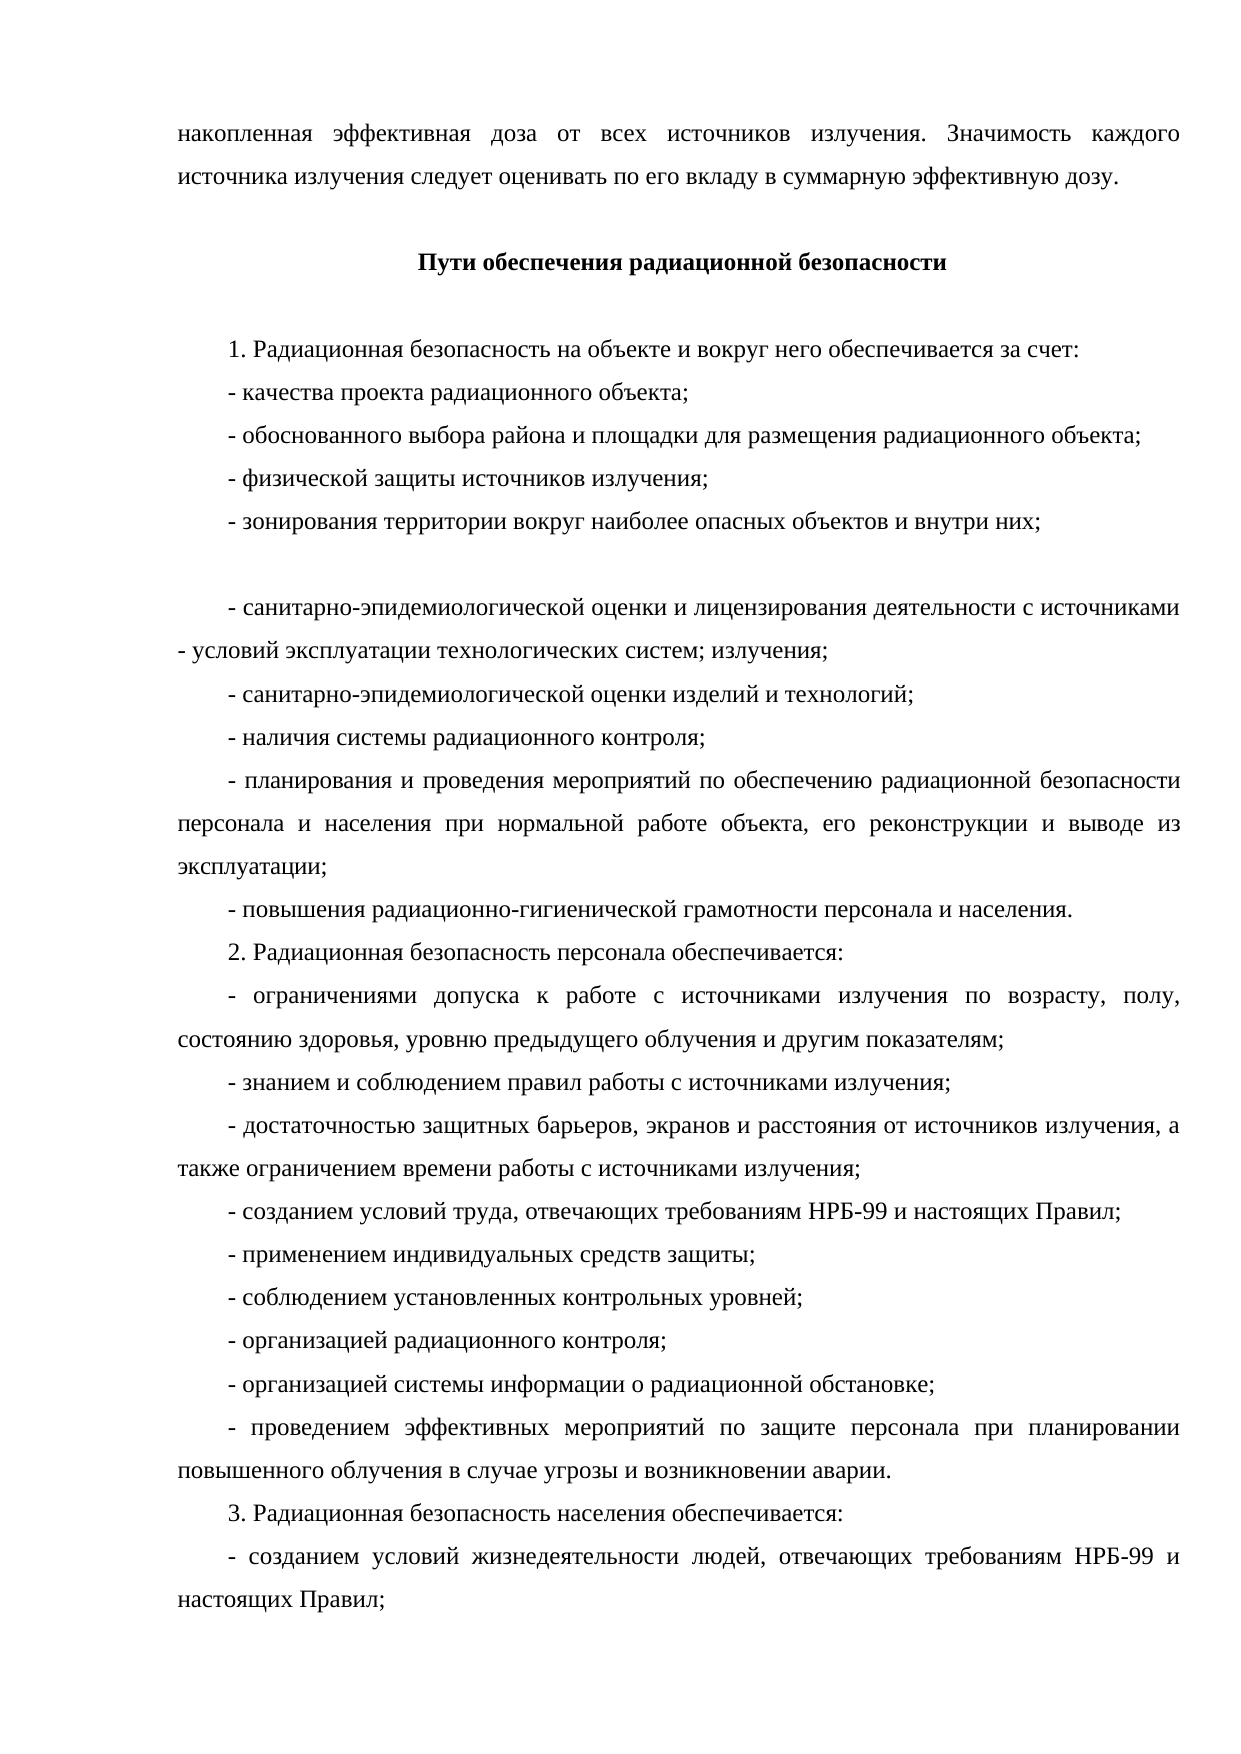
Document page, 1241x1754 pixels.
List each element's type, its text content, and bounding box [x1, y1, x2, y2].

text - физической защиты источников излучения; [177, 463, 1181, 492]
text - организацией радиационного контроля; [177, 1326, 1181, 1354]
text 2. Радиационная безопасность персонала обеспечивается: [177, 937, 1181, 966]
text - знанием и соблюдением правил работы с источниками излучения; [177, 1067, 1181, 1096]
text - качества проекта радиационного объекта; [177, 377, 1181, 406]
text - созданием условий жизнедеятельности людей, отвечающих требованиям НРБ-99 и настоящих Правил; [177, 1541, 1181, 1613]
text - ограничениями допуска к работе с источниками излучения по возрасту, полу, состоянию здоровья, уровню предыдущего облучения и другим показателям; [177, 981, 1181, 1052]
text - достаточностью защитных барьеров, экранов и расстояния от источников излучения, а также ограничением времени работы с источниками излучения; [177, 1110, 1181, 1182]
text - созданием условий труда, отвечающих требованиям НРБ-99 и настоящих Правил; [177, 1196, 1181, 1225]
text - организацией системы информации о радиационной обстановке; [177, 1369, 1181, 1397]
text - планирования и проведения мероприятий по обеспечению радиационной безопасности персонала и населения при нормальной работе объекта, его реконструкции и выводе из эксплуатации; [177, 765, 1181, 880]
text - соблюдением установленных контрольных уровней; [177, 1282, 1181, 1311]
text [177, 118, 1181, 190]
text - обоснованного выбора района и площадки для размещения радиационного объекта; [177, 420, 1181, 449]
text - санитарно-эпидемиологической оценки и лицензирования деятельности с источниками - условий эксплуатации технологических систем; излучения; [177, 592, 1181, 664]
text 1. Радиационная безопасность на объекте и вокруг него обеспечивается за счет: [177, 334, 1181, 362]
text - повышения радиационно-гигиенической грамотности персонала и населения. [177, 894, 1181, 923]
text 3. Радиационная безопасность населения обеспечивается: [177, 1498, 1181, 1527]
text - зонирования территории вокруг наиболее опасных объектов и внутри них; [177, 506, 1181, 535]
text - наличия системы радиационного контроля; [177, 722, 1181, 751]
text - санитарно-эпидемиологической оценки изделий и технологий; [177, 679, 1181, 707]
text - применением индивидуальных средств защиты; [177, 1239, 1181, 1268]
text - проведением эффективных мероприятий по защите персонала при планировании повышенного облучения в случае угрозы и возникновении аварии. [177, 1412, 1181, 1484]
text Пути обеспечения радиационной безопасности [177, 247, 1181, 276]
